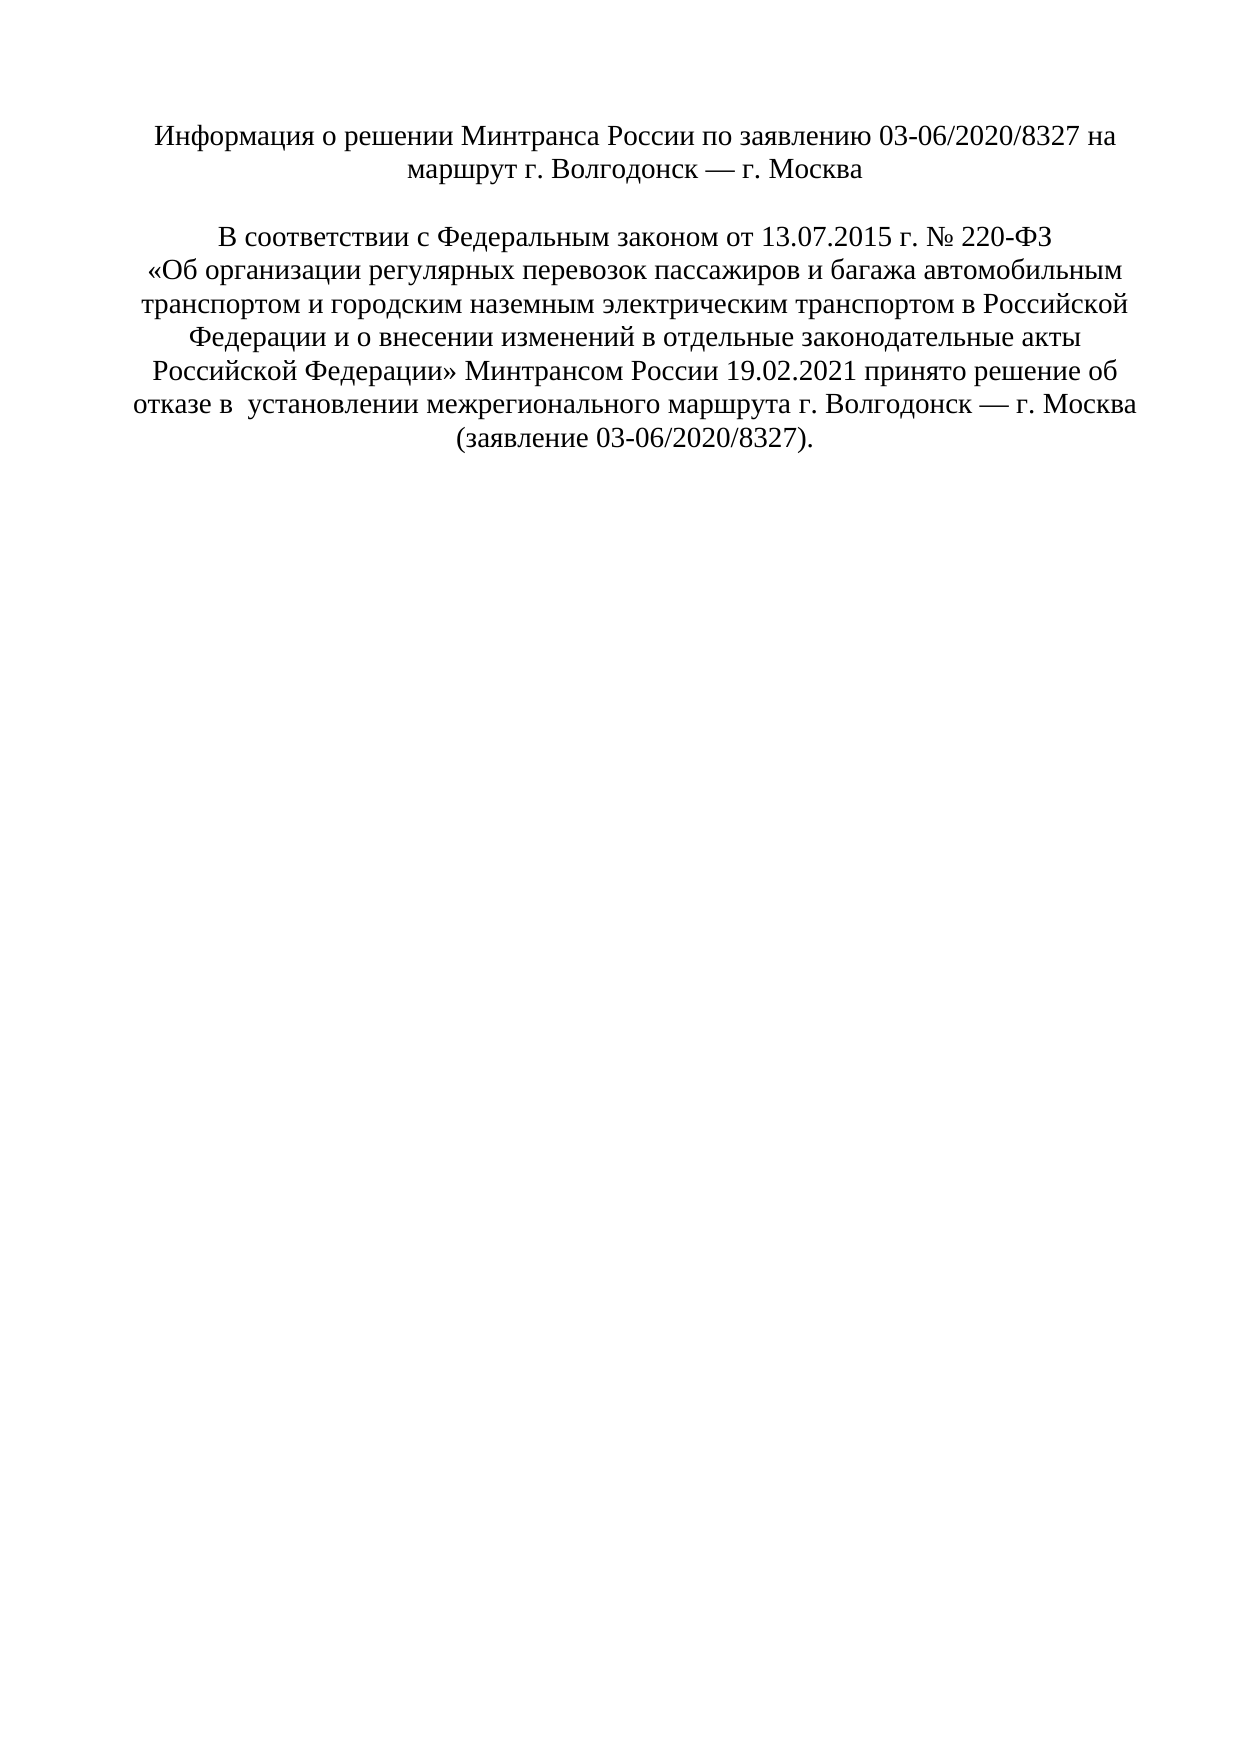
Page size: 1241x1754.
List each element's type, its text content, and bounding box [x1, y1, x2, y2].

text В соответствии с Федеральным законом от 13.07.2015 г. № 220-ФЗ «Об организации регулярных перевозок пассажиров и багажа автомобильным транспортом и городским наземным электрическим транспортом в Российской Федерации и о внесении изменений в отдельные законодательные акты Российской Федерации» Минтрансом России 19.02.2021 принято решение об отказе в установлении межрегионального маршрута г. Волгодонск — г. Москва (заявление 03-06/2020/8327). [118, 219, 1152, 453]
text Информация о решении Минтранса России по заявлению 03-06/2020/8327 на маршрут г. Волгодонск — г. Москва [118, 118, 1152, 185]
